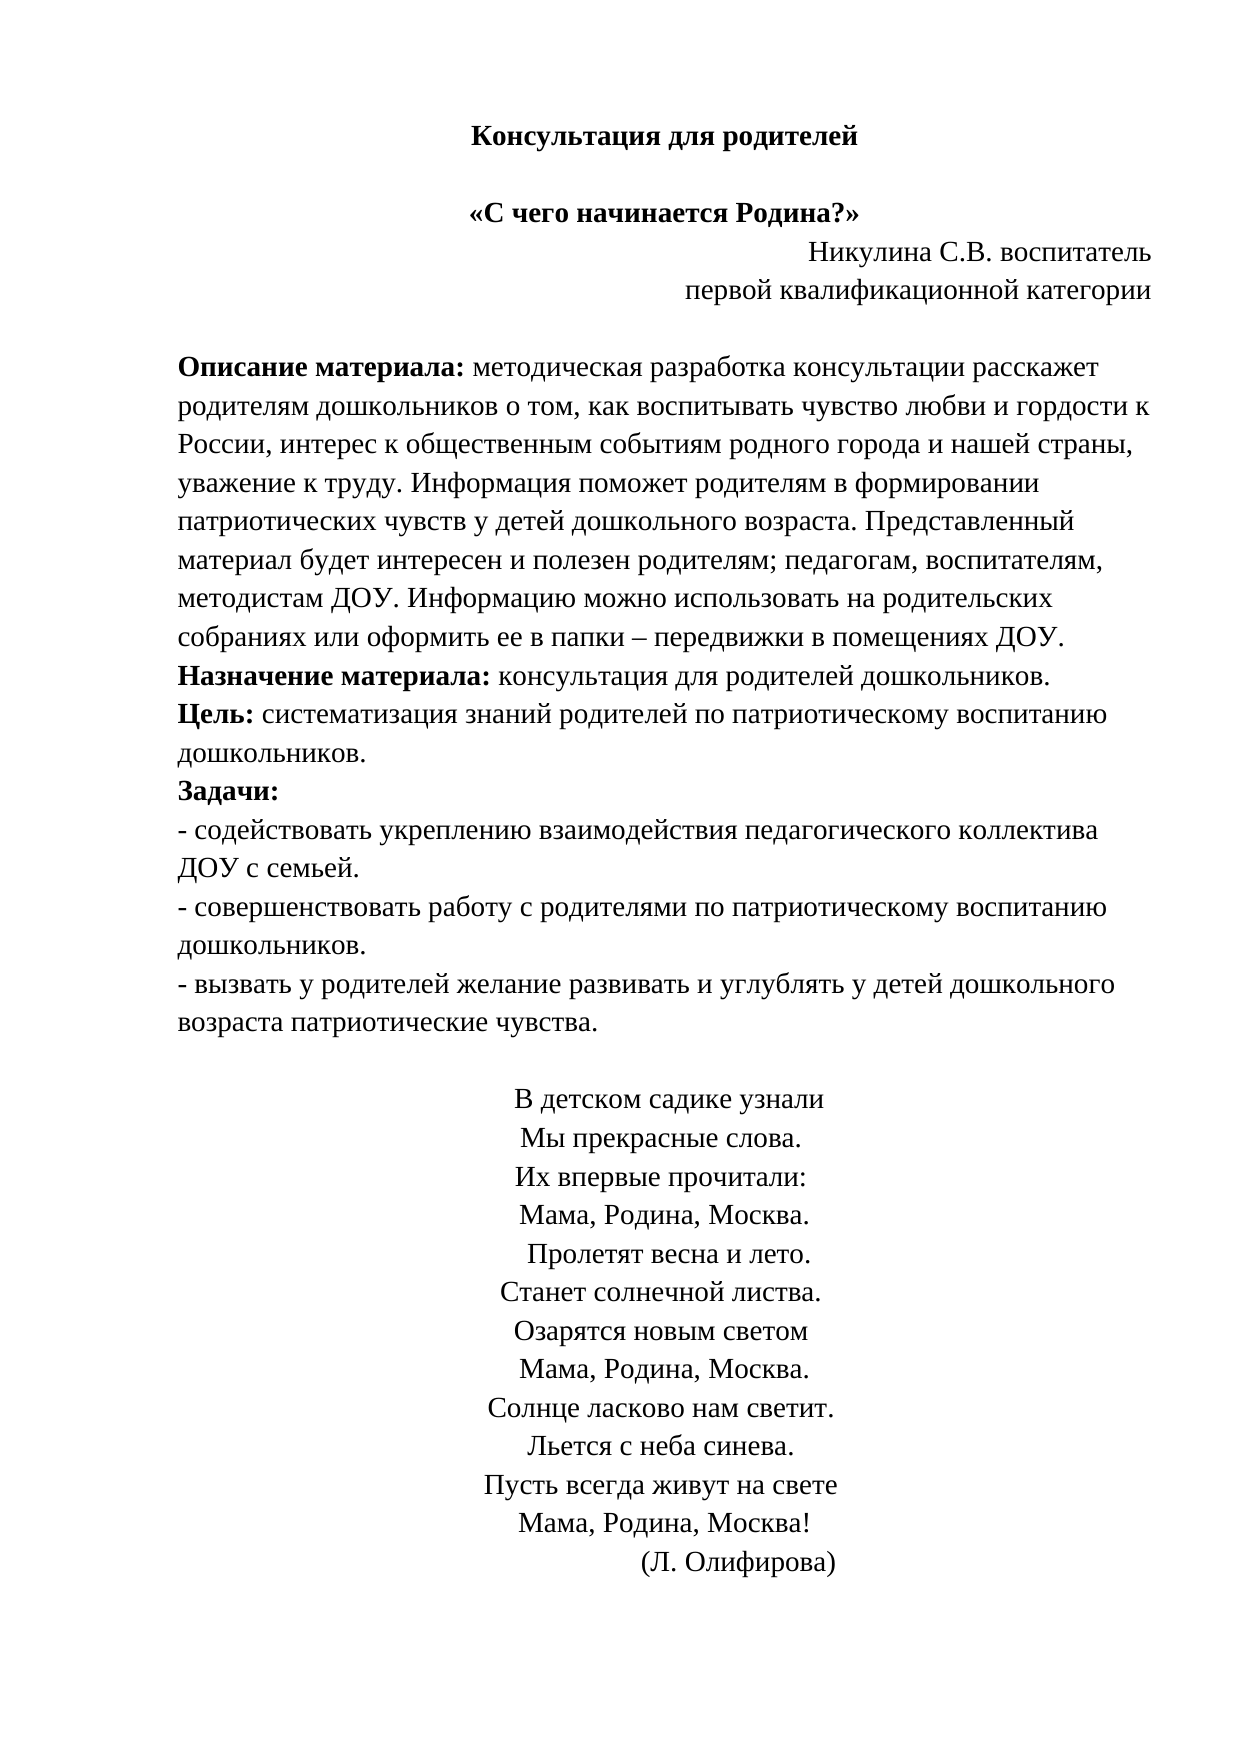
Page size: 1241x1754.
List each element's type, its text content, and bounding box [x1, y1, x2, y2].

text Никулина С.В. воспитатель [177, 234, 1152, 267]
text Назначение материала: консультация для родителей дошкольников. [177, 658, 1152, 691]
text Цель: систематизация знаний родителей по патриотическому воспитанию дошкольников. [177, 696, 1152, 768]
text «С чего начинается Родина?» [177, 195, 1152, 229]
text Задачи: - содействовать укреплению взаимодействия педагогического коллектива ДОУ с семьей. - совершенствовать работу с родителями по патриотическому воспитанию дошкольников. - вызвать у родителей желание развивать и углублять у детей дошкольного возраста патриотические чувства. [177, 773, 1152, 1038]
text Пролетят весна и лето. Станет солнечной листва. Озарятся новым светом Мама, Родина, Москва. Солнце ласково нам светит. Льется с неба синева. Пусть всегда живут на свете Мама, Родина, Москва! (Л. Олифирова) [177, 1236, 1152, 1578]
text первой квалификационной категории [177, 272, 1152, 306]
text В детском садике узнали Мы прекрасные слова. Их впервые прочитали: Мама, Родина, Москва. [177, 1082, 1152, 1231]
text Описание материала: методическая разработка консультации расскажет родителям дошкольников о том, как воспитывать чувство любви и гордости к России, интерес к общественным событиям родного города и нашей страны, уважение к труду. Информация поможет родителям в формировании патриотических чувств у детей дошкольного возраста. Представленный материал будет интересен и полезен родителям; педагогам, воспитателям, методистам ДОУ. Информацию можно использовать на родительских собраниях или оформить ее в папки – передвижки в помещениях ДОУ. [177, 349, 1152, 653]
text Консультация для родителей [177, 118, 1152, 152]
